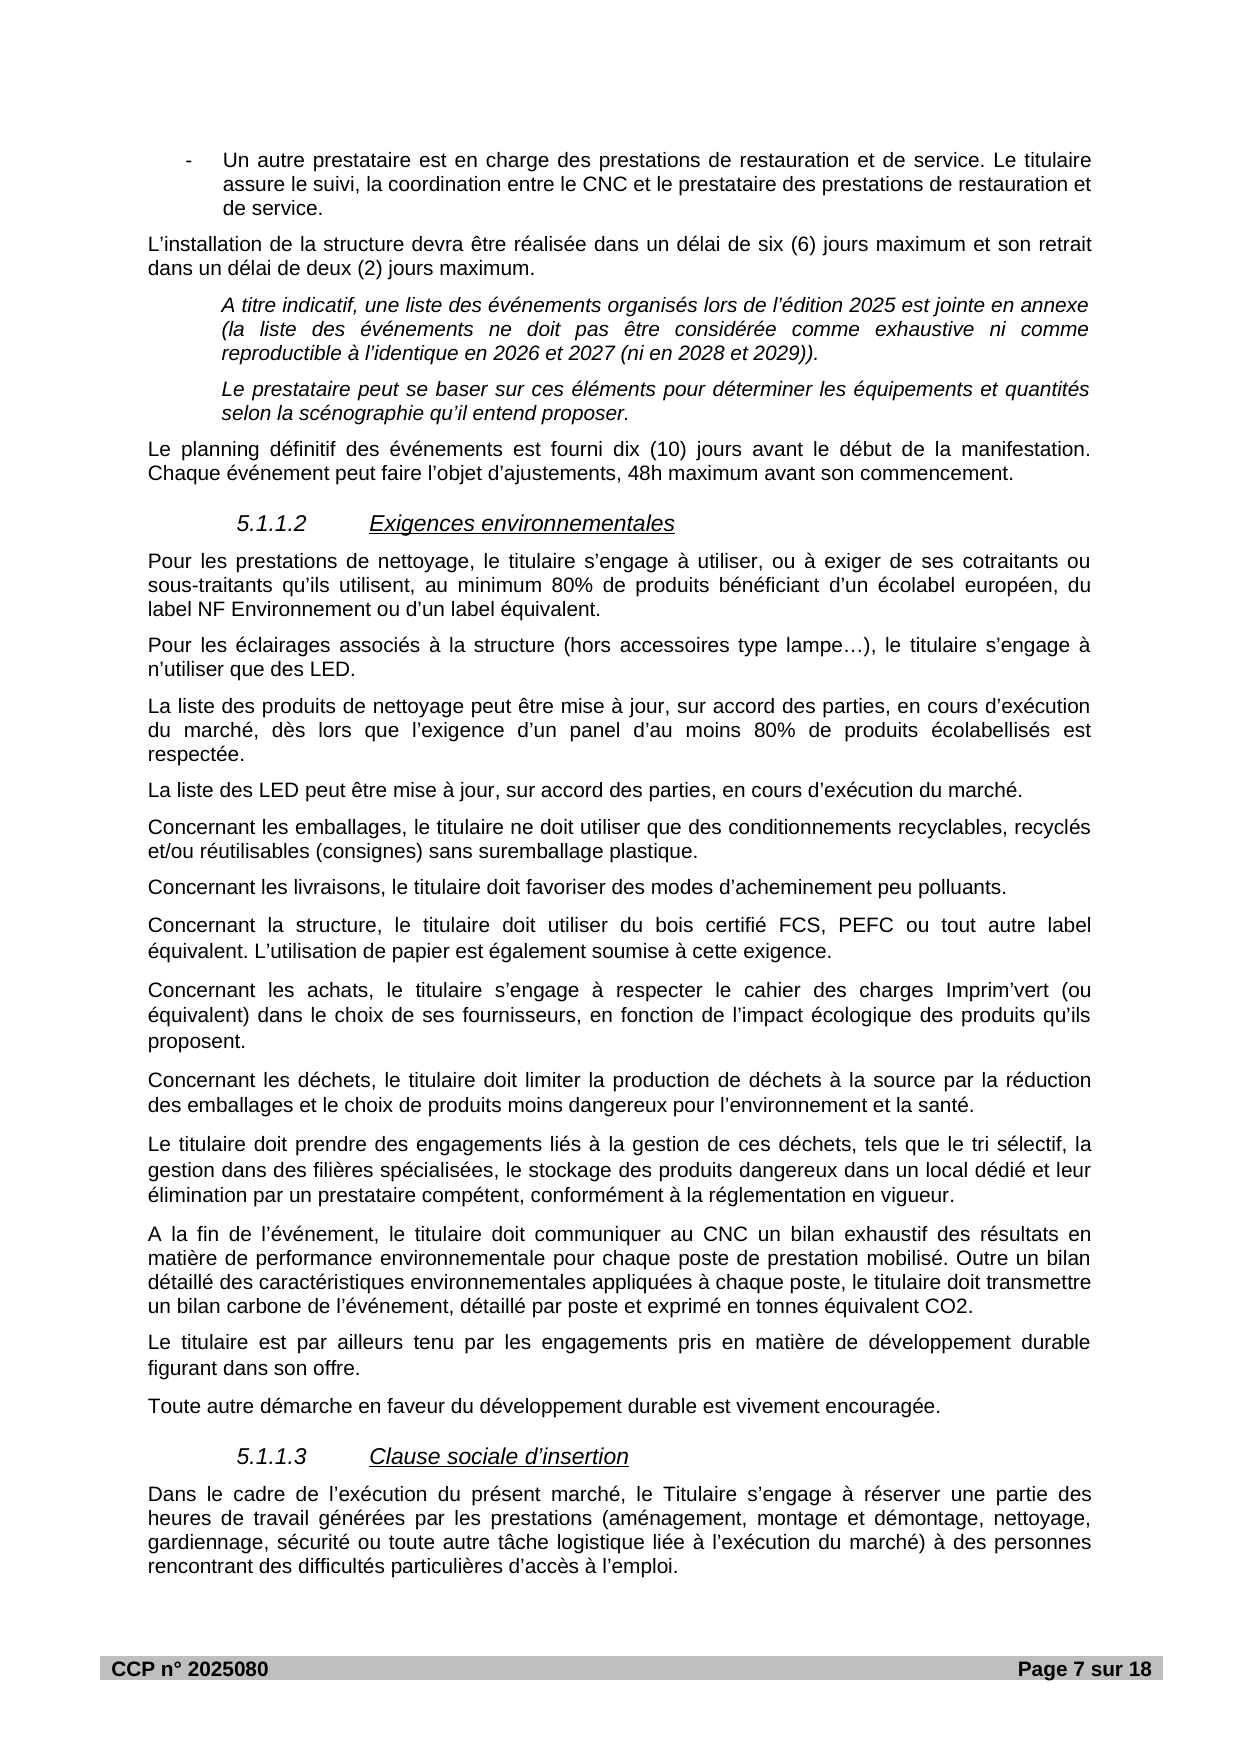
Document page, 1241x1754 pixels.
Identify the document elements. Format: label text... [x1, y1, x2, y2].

subtitle Clause sociale d’insertion [236, 1443, 1093, 1469]
text Le titulaire est par ailleurs tenu par les engagements pris en matière de développement durable figurant dans son offre. [148, 1330, 1093, 1380]
text Pour les prestations de nettoyage, le titulaire s’engage à utiliser, ou à exiger de ses cotraitants ou sous-traitants qu’ils utilisent, au minimum 80% de produits bénéficiant d’un écolabel européen, du label NF Environnement ou d’un label équivalent. [148, 549, 1093, 621]
text Concernant les achats, le titulaire s’engage à respecter le cahier des charges Imprim’vert (ou équivalent) dans le choix de ses fournisseurs, en fonction de l’impact écologique des produits qu’ils proposent. [148, 977, 1093, 1053]
text Concernant les emballages, le titulaire ne doit utiliser que des conditionnements recyclables, recyclés et/ou réutilisables (consignes) sans suremballage plastique. [148, 814, 1093, 862]
text Dans le cadre de l’exécution du présent marché, le Titulaire s’engage à réserver une partie des heures de travail générées par les prestations (aménagement, montage et démontage, nettoyage, gardiennage, sécurité ou toute autre tâche logistique liée à l’exécution du marché) à des personnes rencontrant des difficultés particulières d’accès à l’emploi. [148, 1482, 1093, 1578]
text Concernant la structure, le titulaire doit utiliser du bois certifié FCS, PEFC ou tout autre label équivalent. L’utilisation de papier est également soumise à cette exigence. [148, 913, 1093, 963]
text Concernant les livraisons, le titulaire doit favoriser des modes d’acheminement peu polluants. [148, 875, 1093, 899]
text Toute autre démarche en faveur du développement durable est vivement encouragée. [148, 1394, 1093, 1418]
text L’installation de la structure devra être réalisée dans un délai de six (6) jours maximum et son retrait dans un délai de deux (2) jours maximum. [148, 232, 1093, 280]
text A titre indicatif, une liste des événements organisés lors de l’édition 2025 est jointe en annexe (la liste des événements ne doit pas être considérée comme exhaustive ni comme reproductible à l’identique en 2026 et 2027 (ni en 2028 et 2029)). [221, 292, 1093, 364]
text A la fin de l’événement, le titulaire doit communiquer au CNC un bilan exhaustif des résultats en matière de performance environnementale pour chaque poste de prestation mobilisé. Outre un bilan détaillé des caractéristiques environnementales appliquées à chaque poste, le titulaire doit transmettre un bilan carbone de l’événement, détaillé par poste et exprimé en tonnes équivalent CO2. [148, 1222, 1093, 1317]
text Le titulaire doit prendre des engagements liés à la gestion de ces déchets, tels que le tri sélectif, la gestion dans des filières spécialisées, le stockage des produits dangereux dans un local dédié et leur élimination par un prestataire compétent, conformément à la réglementation en vigueur. [148, 1132, 1093, 1207]
list Un autre prestataire est en charge des prestations de restauration et de service. Le titulaire assure le suivi, la coordination entre le CNC et le prestataire des prestations de restauration et de service. [185, 148, 1093, 219]
text Pour les éclairages associés à la structure (hors accessoires type lampe…), le titulaire s’engage à n’utiliser que des LED. [148, 633, 1093, 681]
text Le prestataire peut se baser sur ces éléments pour déterminer les équipements et quantités selon la scénographie qu’il entend proposer. [221, 377, 1093, 425]
text La liste des LED peut être mise à jour, sur accord des parties, en cours d’exécution du marché. [148, 778, 1093, 802]
text Le planning définitif des événements est fourni dix (10) jours avant le début de la manifestation. Chaque événement peut faire l’objet d’ajustements, 48h maximum avant son commencement. [148, 437, 1093, 485]
subtitle Exigences environnementales [236, 510, 1093, 536]
text Concernant les déchets, le titulaire doit limiter la production de déchets à la source par la réduction des emballages et le choix de produits moins dangereux pour l’environnement et la santé. [148, 1067, 1093, 1117]
text La liste des produits de nettoyage peut être mise à jour, sur accord des parties, en cours d’exécution du marché, dès lors que l’exigence d’un panel d’au moins 80% de produits écolabellisés est respectée. [148, 694, 1093, 766]
